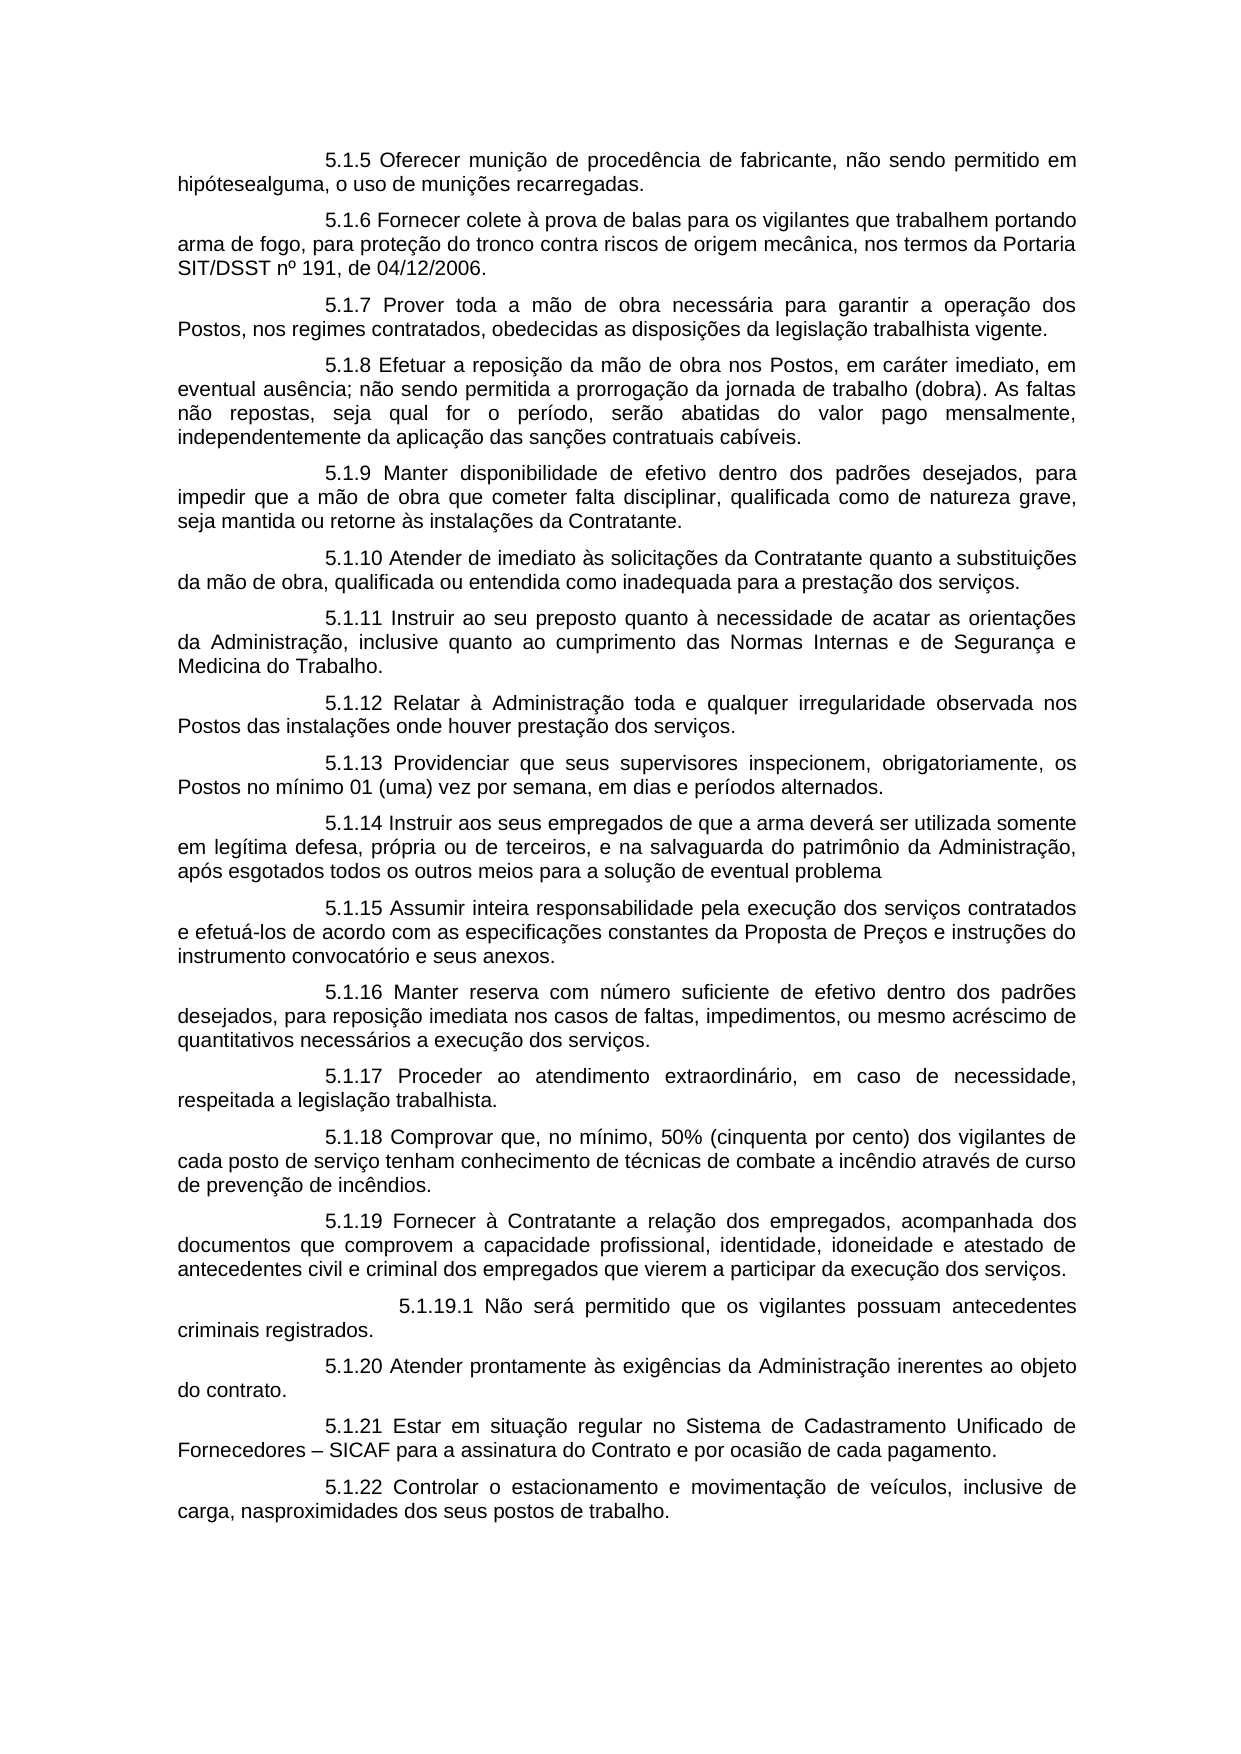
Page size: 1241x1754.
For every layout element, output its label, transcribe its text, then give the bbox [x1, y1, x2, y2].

text 5.1.17 Proceder ao atendimento extraordinário, em caso de necessidade, respeitada a legislação trabalhista. [177, 1064, 1078, 1112]
text 5.1.22 Controlar o estacionamento e movimentação de veículos, inclusive de carga, nasproximidades dos seus postos de trabalho. [177, 1475, 1078, 1523]
text 5.1.5 Oferecer munição de procedência de fabricante, não sendo permitido em hipótesealguma, o uso de munições recarregadas. [177, 148, 1078, 196]
text 5.1.18 Comprovar que, no mínimo, 50% (cinquenta por cento) dos vigilantes de cada posto de serviço tenham conhecimento de técnicas de combate a incêndio através de curso de prevenção de incêndios. [177, 1125, 1078, 1197]
text 5.1.6 Fornecer colete à prova de balas para os vigilantes que trabalhem portando arma de fogo, para proteção do tronco contra riscos de origem mecânica, nos termos da Portaria SIT/DSST nº 191, de 04/12/2006. [177, 208, 1078, 280]
text 5.1.21 Estar em situação regular no Sistema de Cadastramento Unificado de Fornecedores – SICAF para a assinatura do Contrato e por ocasião de cada pagamento. [177, 1414, 1078, 1462]
text 5.1.12 Relatar à Administração toda e qualquer irregularidade observada nos Postos das instalações onde houver prestação dos serviços. [177, 690, 1078, 738]
text 5.1.16 Manter reserva com número suficiente de efetivo dentro dos padrões desejados, para reposição imediata nos casos de faltas, impedimentos, ou mesmo acréscimo de quantitativos necessários a execução dos serviços. [177, 980, 1078, 1052]
text 5.1.20 Atender prontamente às exigências da Administração inerentes ao objeto do contrato. [177, 1354, 1078, 1402]
text 5.1.9 Manter disponibilidade de efetivo dentro dos padrões desejados, para impedir que a mão de obra que cometer falta disciplinar, qualificada como de natureza grave, seja mantida ou retorne às instalações da Contratante. [177, 461, 1078, 533]
text 5.1.8 Efetuar a reposição da mão de obra nos Postos, em caráter imediato, em eventual ausência; não sendo permitida a prorrogação da jornada de trabalho (dobra). As faltas não repostas, seja qual for o período, serão abatidas do valor pago mensalmente, independentemente da aplicação das sanções contratuais cabíveis. [177, 353, 1078, 449]
text 5.1.19.1 Não será permitido que os vigilantes possuam antecedentes criminais registrados. [177, 1293, 1078, 1341]
text 5.1.15 Assumir inteira responsabilidade pela execução dos serviços contratados e efetuá-los de acordo com as especificações constantes da Proposta de Preços e instruções do instrumento convocatório e seus anexos. [177, 896, 1078, 967]
text 5.1.13 Providenciar que seus supervisores inspecionem, obrigatoriamente, os Postos no mínimo 01 (uma) vez por semana, em dias e períodos alternados. [177, 751, 1078, 799]
text 5.1.7 Prover toda a mão de obra necessária para garantir a operação dos Postos, nos regimes contratados, obedecidas as disposições da legislação trabalhista vigente. [177, 292, 1078, 340]
text 5.1.10 Atender de imediato às solicitações da Contratante quanto a substituições da mão de obra, qualificada ou entendida como inadequada para a prestação dos serviços. [177, 546, 1078, 593]
text 5.1.11 Instruir ao seu preposto quanto à necessidade de acatar as orientações da Administração, inclusive quanto ao cumprimento das Normas Internas e de Segurança e Medicina do Trabalho. [177, 606, 1078, 678]
text 5.1.14 Instruir aos seus empregados de que a arma deverá ser utilizada somente em legítima defesa, própria ou de terceiros, e na salvaguarda do patrimônio da Administração, após esgotados todos os outros meios para a solução de eventual problema [177, 811, 1078, 883]
text 5.1.19 Fornecer à Contratante a relação dos empregados, acompanhada dos documentos que comprovem a capacidade profissional, identidade, idoneidade e atestado de antecedentes civil e criminal dos empregados que vierem a participar da execução dos serviços. [177, 1209, 1078, 1281]
